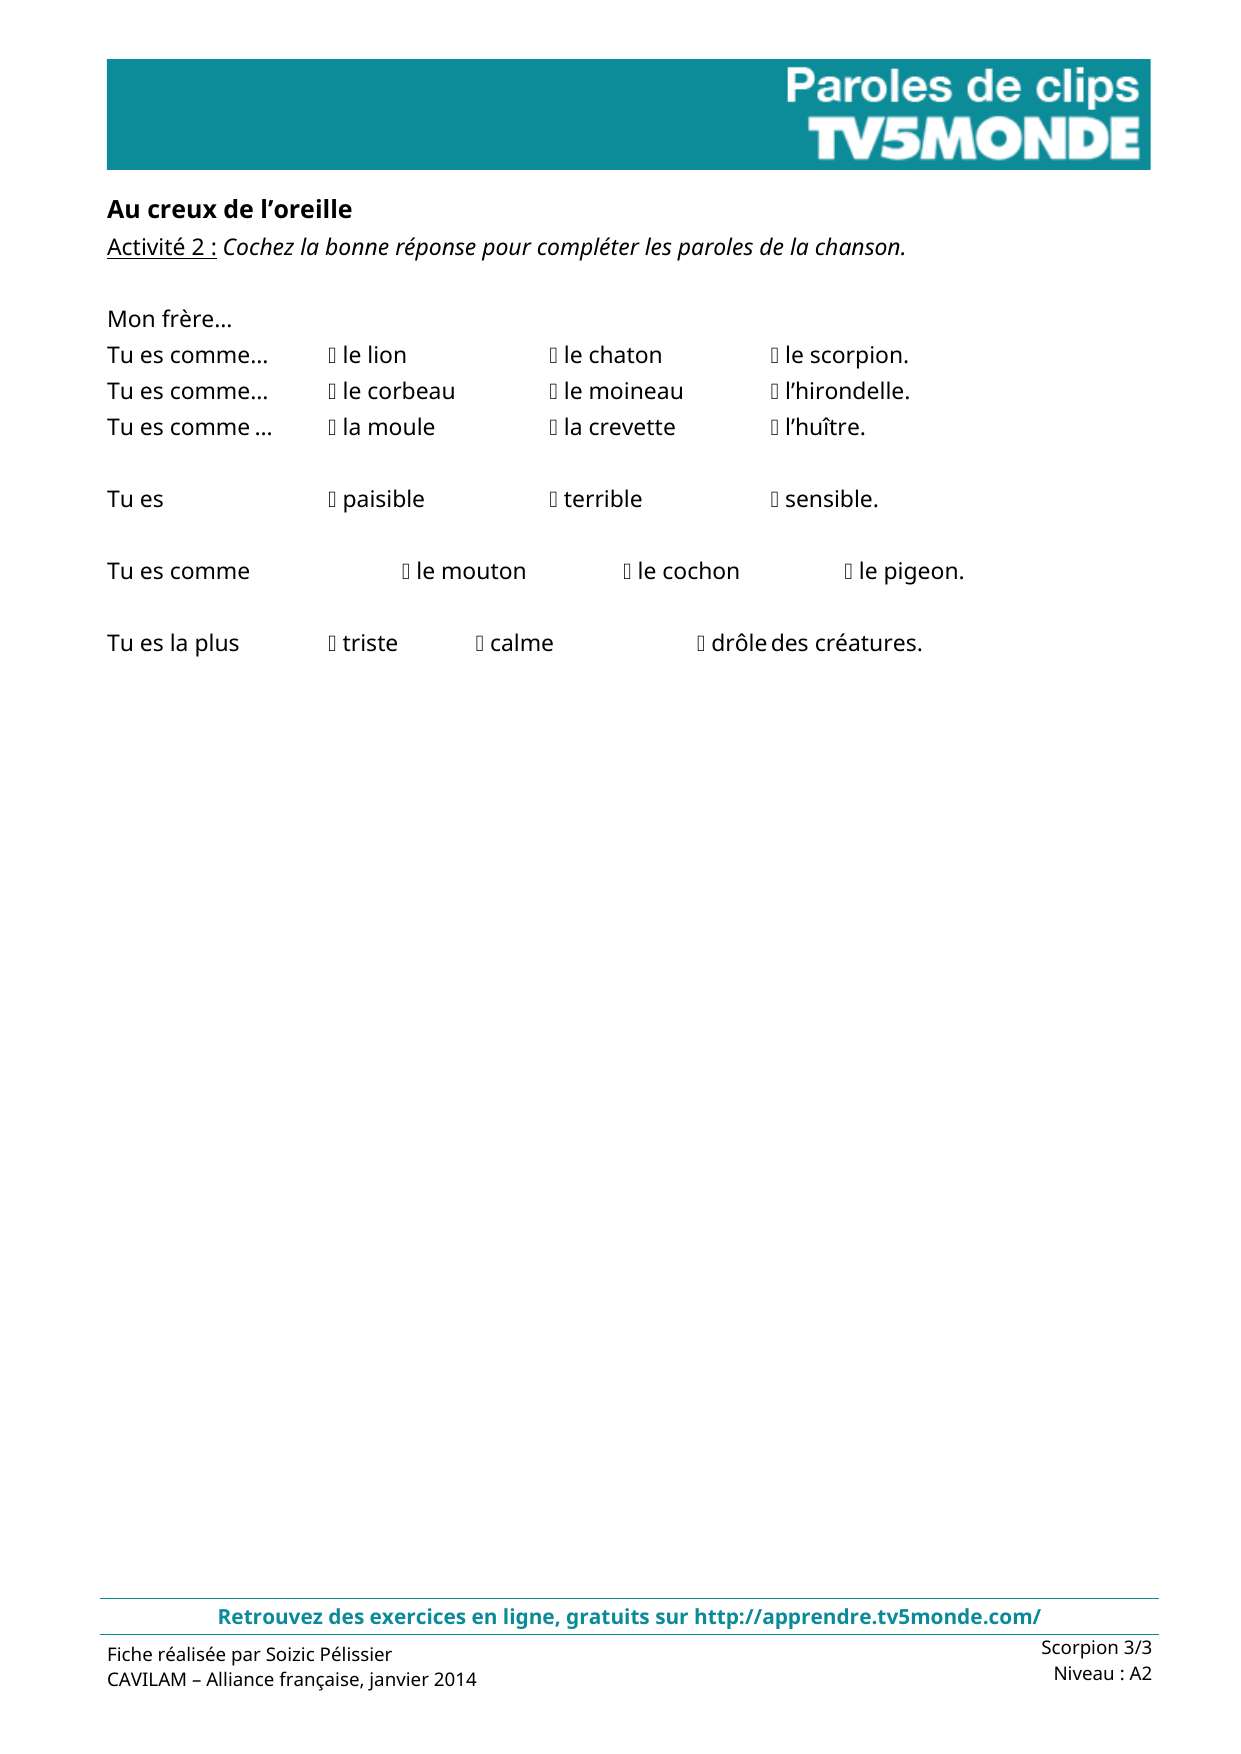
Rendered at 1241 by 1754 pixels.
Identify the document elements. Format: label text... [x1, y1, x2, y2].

text Tu es comme… le lion le chaton le scorpion. [107, 339, 1152, 370]
text Tu es comme… le corbeau le moineau l’hirondelle. [107, 375, 1152, 406]
picture [106, 59, 1151, 170]
text Au creux de l’oreille [107, 192, 1152, 226]
text Tu es comme … la moule la crevette l’huître. [107, 411, 1152, 442]
text Activité 2 : Cochez la bonne réponse pour compléter les paroles de la chanson. [107, 231, 1152, 262]
text Tu es la plus triste calme drôle des créatures. [107, 626, 1152, 658]
text Tu es comme le mouton le cochon le pigeon. [107, 554, 1152, 586]
text Mon frère… [107, 303, 1152, 334]
text Tu es paisible terrible sensible. [107, 483, 1152, 514]
